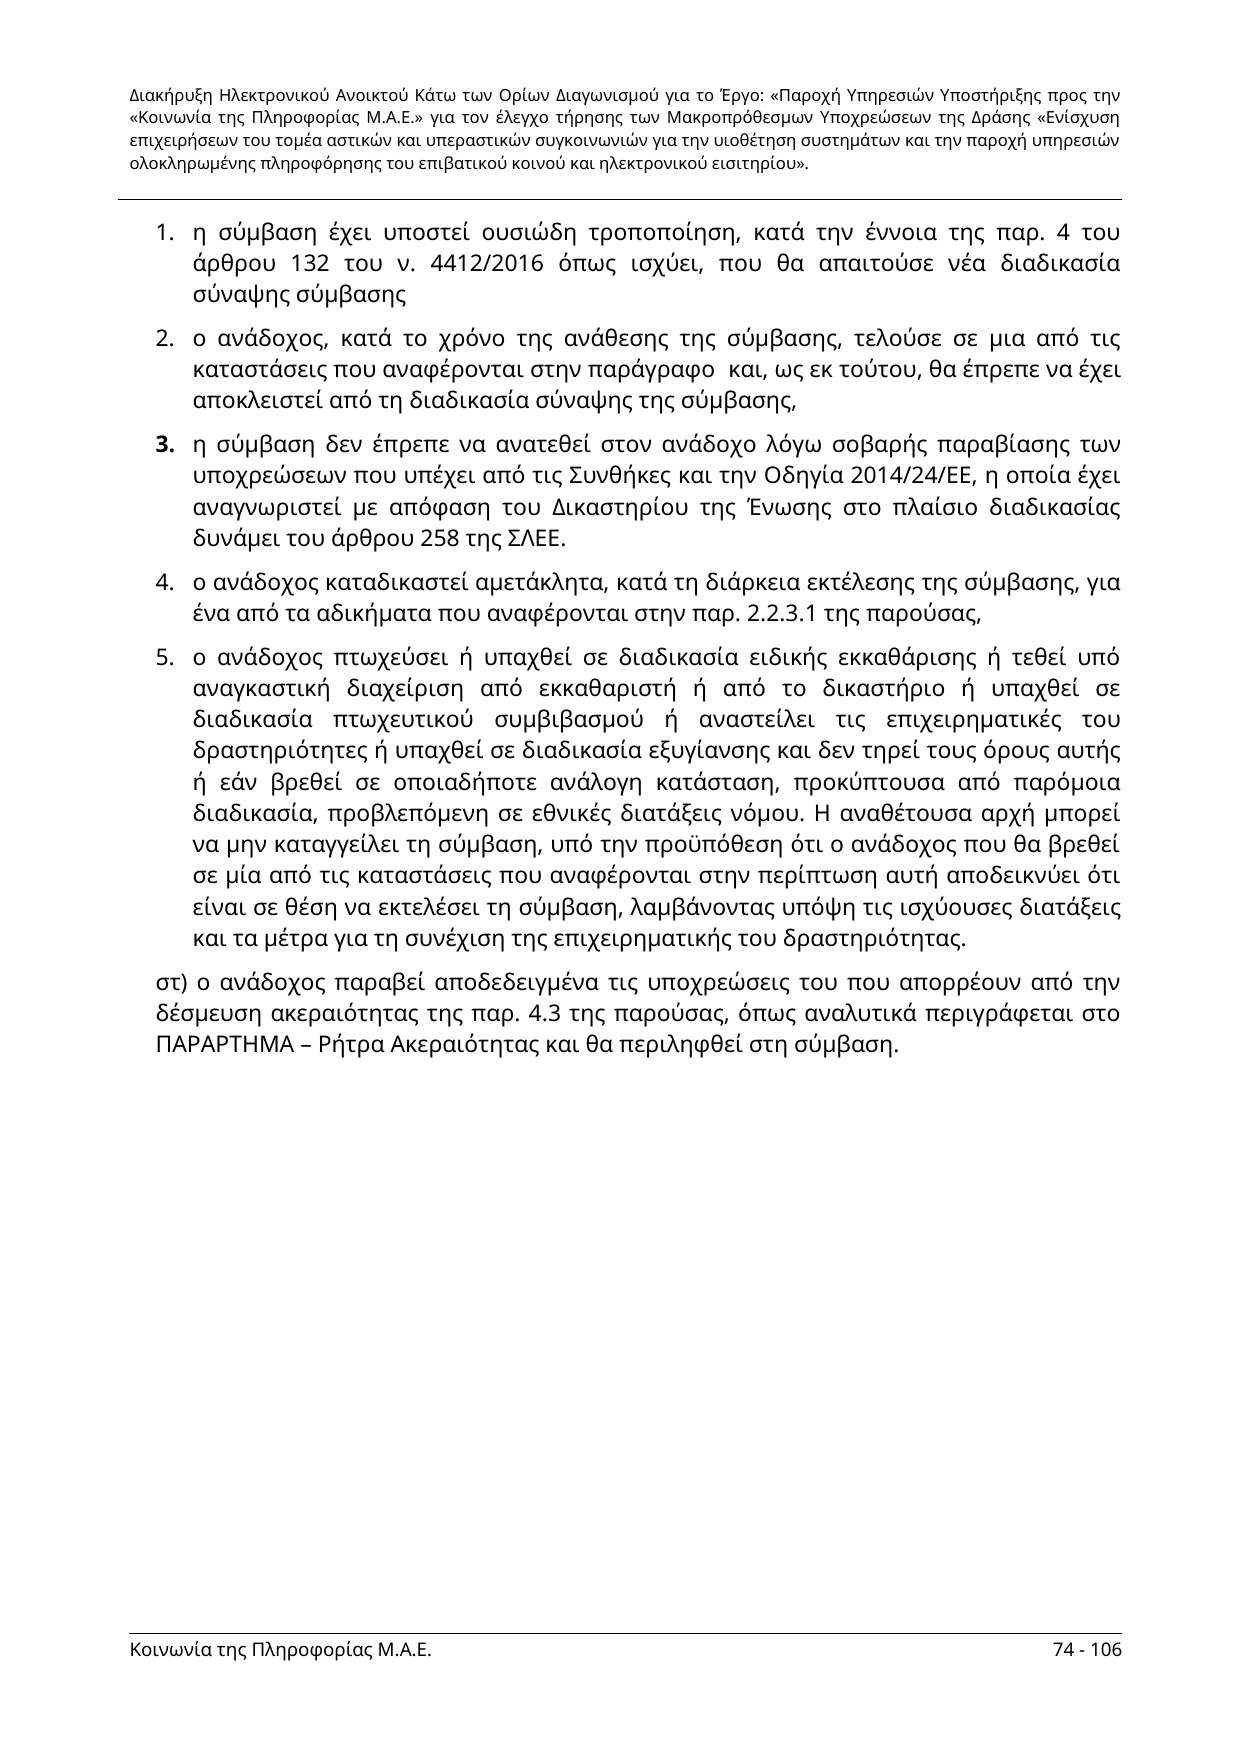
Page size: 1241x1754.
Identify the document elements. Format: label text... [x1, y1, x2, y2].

text στ) ο ανάδοχος παραβεί αποδεδειγμένα τις υποχρεώσεις του που απορρέουν από την δέσμευση ακεραιότητας της παρ. 4.3 της παρούσας, όπως αναλυτικά περιγράφεται στο ‎ΠΑΡΑΡΤΗΜΑ – Ρήτρα Ακεραιότητας και θα περιληφθεί στη σύμβαση. [155, 966, 1122, 1059]
list ο ανάδοχος, κατά το χρόνο της ανάθεσης της σύμβασης, τελούσε σε μια από τις καταστάσεις που αναφέρονται στην παράγραφο 0 και, ως εκ τούτου, θα έπρεπε να έχει αποκλειστεί από τη διαδικασία σύναψης της σύμβασης, [155, 322, 1122, 416]
list ο ανάδοχος πτωχεύσει ή υπαχθεί σε διαδικασία ειδικής εκκαθάρισης ή τεθεί υπό αναγκαστική διαχείριση από εκκαθαριστή ή από το δικαστήριο ή υπαχθεί σε διαδικασία πτωχευτικού συμβιβασμού ή αναστείλει τις επιχειρηματικές του δραστηριότητες ή υπαχθεί σε διαδικασία εξυγίανσης και δεν τηρεί τους όρους αυτής ή εάν βρεθεί σε οποιαδήποτε ανάλογη κατάσταση, προκύπτουσα από παρόμοια διαδικασία, προβλεπόμενη σε εθνικές διατάξεις νόμου. Η αναθέτουσα αρχή μπορεί να μην καταγγείλει τη σύμβαση, υπό την προϋπόθεση ότι ο ανάδοχος που θα βρεθεί σε μία από τις καταστάσεις που αναφέρονται στην περίπτωση αυτή αποδεικνύει ότι είναι σε θέση να εκτελέσει τη σύμβαση, λαμβάνοντας υπόψη τις ισχύουσες διατάξεις και τα μέτρα για τη συνέχιση της επιχειρηματικής του δραστηριότητας. [155, 641, 1122, 953]
list η σύμβαση έχει υποστεί ουσιώδη τροποποίηση, κατά την έννοια της παρ. 4 του άρθρου 132 του ν. 4412/2016 όπως ισχύει, που θα απαιτούσε νέα διαδικασία σύναψης σύμβασης [155, 216, 1122, 309]
list η σύμβαση δεν έπρεπε να ανατεθεί στον ανάδοχο λόγω σοβαρής παραβίασης των υποχρεώσεων που υπέχει από τις Συνθήκες και την Οδηγία 2014/24/ΕΕ, η οποία έχει αναγνωριστεί με απόφαση του Δικαστηρίου της Ένωσης στο πλαίσιο διαδικασίας δυνάμει του άρθρου 258 της ΣΛΕΕ. [155, 428, 1122, 553]
list ο ανάδοχος καταδικαστεί αμετάκλητα, κατά τη διάρκεια εκτέλεσης της σύμβασης, για ένα από τα αδικήματα που αναφέρονται στην παρ. 2.2.3.1 της παρούσας, [155, 566, 1122, 628]
